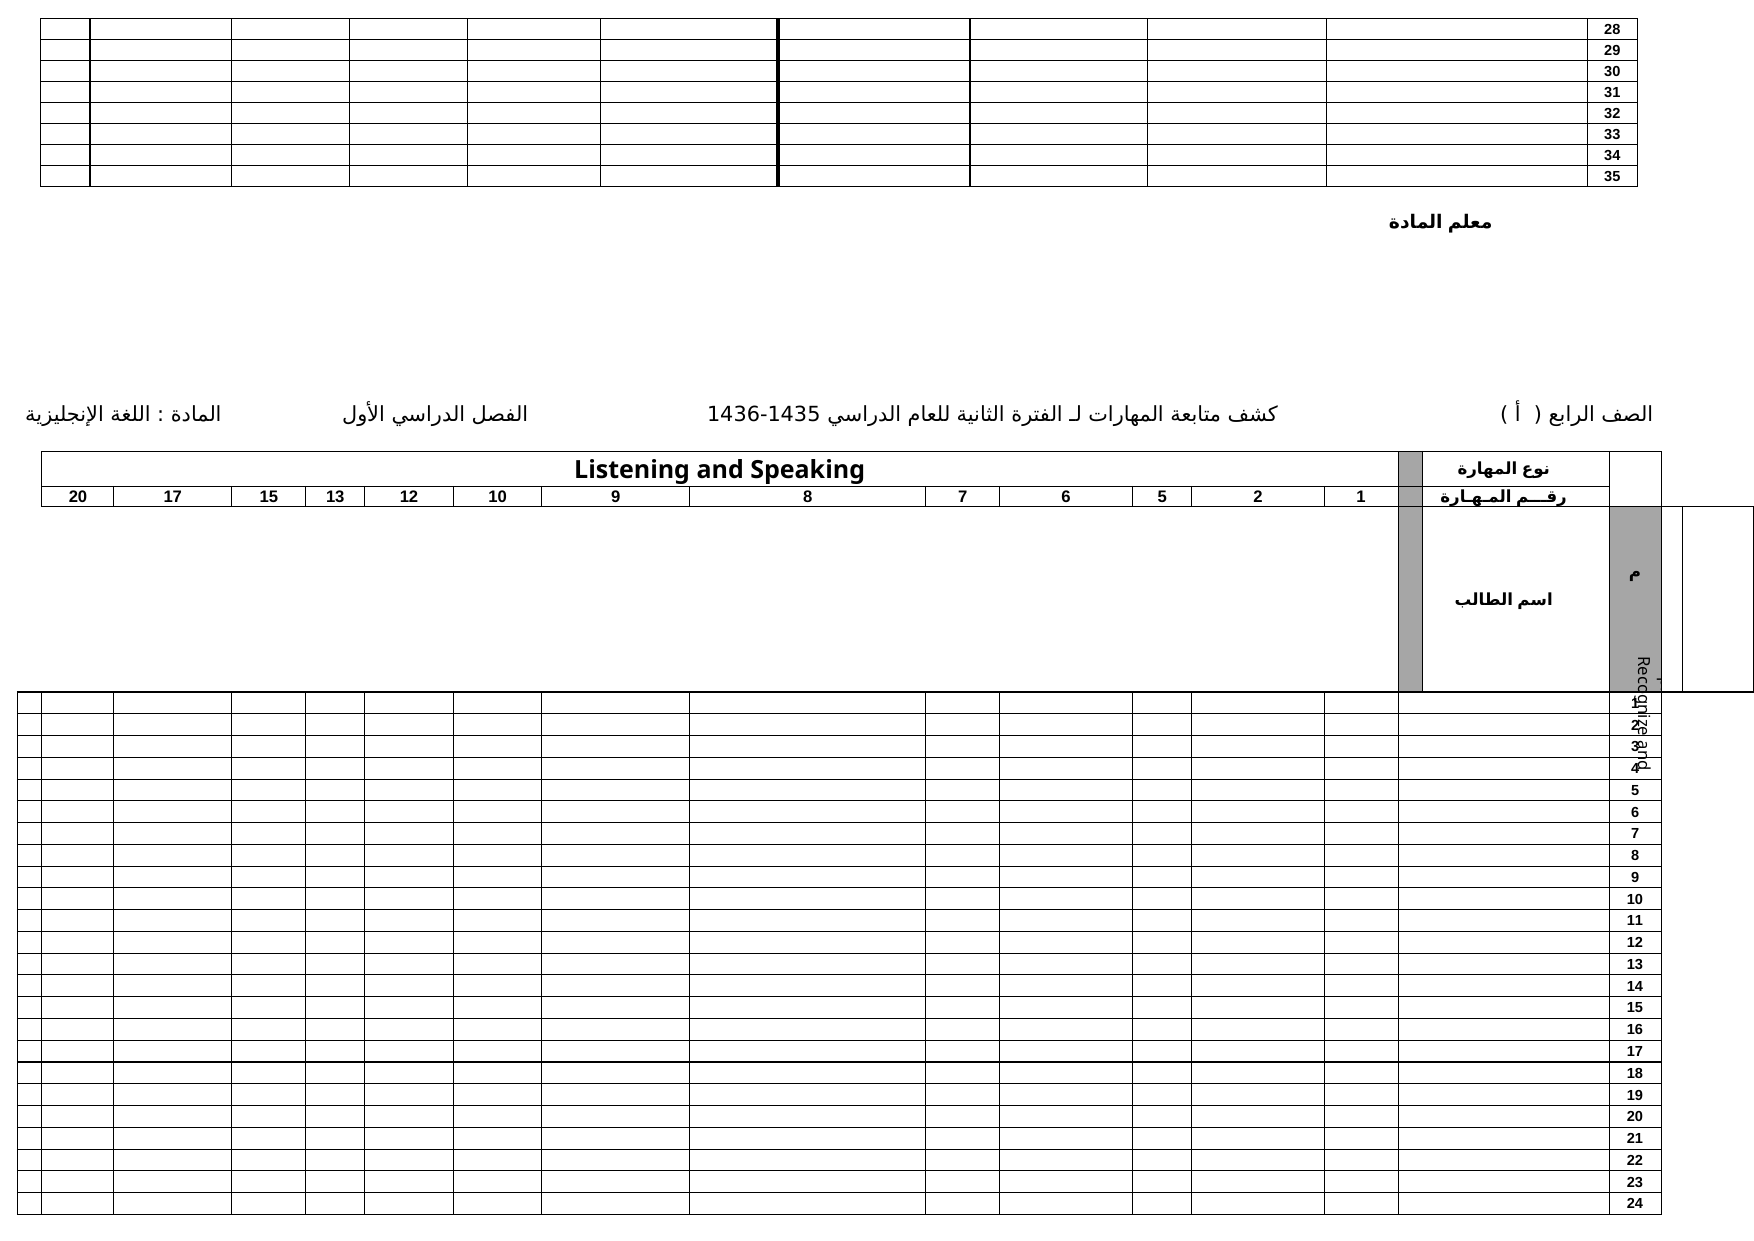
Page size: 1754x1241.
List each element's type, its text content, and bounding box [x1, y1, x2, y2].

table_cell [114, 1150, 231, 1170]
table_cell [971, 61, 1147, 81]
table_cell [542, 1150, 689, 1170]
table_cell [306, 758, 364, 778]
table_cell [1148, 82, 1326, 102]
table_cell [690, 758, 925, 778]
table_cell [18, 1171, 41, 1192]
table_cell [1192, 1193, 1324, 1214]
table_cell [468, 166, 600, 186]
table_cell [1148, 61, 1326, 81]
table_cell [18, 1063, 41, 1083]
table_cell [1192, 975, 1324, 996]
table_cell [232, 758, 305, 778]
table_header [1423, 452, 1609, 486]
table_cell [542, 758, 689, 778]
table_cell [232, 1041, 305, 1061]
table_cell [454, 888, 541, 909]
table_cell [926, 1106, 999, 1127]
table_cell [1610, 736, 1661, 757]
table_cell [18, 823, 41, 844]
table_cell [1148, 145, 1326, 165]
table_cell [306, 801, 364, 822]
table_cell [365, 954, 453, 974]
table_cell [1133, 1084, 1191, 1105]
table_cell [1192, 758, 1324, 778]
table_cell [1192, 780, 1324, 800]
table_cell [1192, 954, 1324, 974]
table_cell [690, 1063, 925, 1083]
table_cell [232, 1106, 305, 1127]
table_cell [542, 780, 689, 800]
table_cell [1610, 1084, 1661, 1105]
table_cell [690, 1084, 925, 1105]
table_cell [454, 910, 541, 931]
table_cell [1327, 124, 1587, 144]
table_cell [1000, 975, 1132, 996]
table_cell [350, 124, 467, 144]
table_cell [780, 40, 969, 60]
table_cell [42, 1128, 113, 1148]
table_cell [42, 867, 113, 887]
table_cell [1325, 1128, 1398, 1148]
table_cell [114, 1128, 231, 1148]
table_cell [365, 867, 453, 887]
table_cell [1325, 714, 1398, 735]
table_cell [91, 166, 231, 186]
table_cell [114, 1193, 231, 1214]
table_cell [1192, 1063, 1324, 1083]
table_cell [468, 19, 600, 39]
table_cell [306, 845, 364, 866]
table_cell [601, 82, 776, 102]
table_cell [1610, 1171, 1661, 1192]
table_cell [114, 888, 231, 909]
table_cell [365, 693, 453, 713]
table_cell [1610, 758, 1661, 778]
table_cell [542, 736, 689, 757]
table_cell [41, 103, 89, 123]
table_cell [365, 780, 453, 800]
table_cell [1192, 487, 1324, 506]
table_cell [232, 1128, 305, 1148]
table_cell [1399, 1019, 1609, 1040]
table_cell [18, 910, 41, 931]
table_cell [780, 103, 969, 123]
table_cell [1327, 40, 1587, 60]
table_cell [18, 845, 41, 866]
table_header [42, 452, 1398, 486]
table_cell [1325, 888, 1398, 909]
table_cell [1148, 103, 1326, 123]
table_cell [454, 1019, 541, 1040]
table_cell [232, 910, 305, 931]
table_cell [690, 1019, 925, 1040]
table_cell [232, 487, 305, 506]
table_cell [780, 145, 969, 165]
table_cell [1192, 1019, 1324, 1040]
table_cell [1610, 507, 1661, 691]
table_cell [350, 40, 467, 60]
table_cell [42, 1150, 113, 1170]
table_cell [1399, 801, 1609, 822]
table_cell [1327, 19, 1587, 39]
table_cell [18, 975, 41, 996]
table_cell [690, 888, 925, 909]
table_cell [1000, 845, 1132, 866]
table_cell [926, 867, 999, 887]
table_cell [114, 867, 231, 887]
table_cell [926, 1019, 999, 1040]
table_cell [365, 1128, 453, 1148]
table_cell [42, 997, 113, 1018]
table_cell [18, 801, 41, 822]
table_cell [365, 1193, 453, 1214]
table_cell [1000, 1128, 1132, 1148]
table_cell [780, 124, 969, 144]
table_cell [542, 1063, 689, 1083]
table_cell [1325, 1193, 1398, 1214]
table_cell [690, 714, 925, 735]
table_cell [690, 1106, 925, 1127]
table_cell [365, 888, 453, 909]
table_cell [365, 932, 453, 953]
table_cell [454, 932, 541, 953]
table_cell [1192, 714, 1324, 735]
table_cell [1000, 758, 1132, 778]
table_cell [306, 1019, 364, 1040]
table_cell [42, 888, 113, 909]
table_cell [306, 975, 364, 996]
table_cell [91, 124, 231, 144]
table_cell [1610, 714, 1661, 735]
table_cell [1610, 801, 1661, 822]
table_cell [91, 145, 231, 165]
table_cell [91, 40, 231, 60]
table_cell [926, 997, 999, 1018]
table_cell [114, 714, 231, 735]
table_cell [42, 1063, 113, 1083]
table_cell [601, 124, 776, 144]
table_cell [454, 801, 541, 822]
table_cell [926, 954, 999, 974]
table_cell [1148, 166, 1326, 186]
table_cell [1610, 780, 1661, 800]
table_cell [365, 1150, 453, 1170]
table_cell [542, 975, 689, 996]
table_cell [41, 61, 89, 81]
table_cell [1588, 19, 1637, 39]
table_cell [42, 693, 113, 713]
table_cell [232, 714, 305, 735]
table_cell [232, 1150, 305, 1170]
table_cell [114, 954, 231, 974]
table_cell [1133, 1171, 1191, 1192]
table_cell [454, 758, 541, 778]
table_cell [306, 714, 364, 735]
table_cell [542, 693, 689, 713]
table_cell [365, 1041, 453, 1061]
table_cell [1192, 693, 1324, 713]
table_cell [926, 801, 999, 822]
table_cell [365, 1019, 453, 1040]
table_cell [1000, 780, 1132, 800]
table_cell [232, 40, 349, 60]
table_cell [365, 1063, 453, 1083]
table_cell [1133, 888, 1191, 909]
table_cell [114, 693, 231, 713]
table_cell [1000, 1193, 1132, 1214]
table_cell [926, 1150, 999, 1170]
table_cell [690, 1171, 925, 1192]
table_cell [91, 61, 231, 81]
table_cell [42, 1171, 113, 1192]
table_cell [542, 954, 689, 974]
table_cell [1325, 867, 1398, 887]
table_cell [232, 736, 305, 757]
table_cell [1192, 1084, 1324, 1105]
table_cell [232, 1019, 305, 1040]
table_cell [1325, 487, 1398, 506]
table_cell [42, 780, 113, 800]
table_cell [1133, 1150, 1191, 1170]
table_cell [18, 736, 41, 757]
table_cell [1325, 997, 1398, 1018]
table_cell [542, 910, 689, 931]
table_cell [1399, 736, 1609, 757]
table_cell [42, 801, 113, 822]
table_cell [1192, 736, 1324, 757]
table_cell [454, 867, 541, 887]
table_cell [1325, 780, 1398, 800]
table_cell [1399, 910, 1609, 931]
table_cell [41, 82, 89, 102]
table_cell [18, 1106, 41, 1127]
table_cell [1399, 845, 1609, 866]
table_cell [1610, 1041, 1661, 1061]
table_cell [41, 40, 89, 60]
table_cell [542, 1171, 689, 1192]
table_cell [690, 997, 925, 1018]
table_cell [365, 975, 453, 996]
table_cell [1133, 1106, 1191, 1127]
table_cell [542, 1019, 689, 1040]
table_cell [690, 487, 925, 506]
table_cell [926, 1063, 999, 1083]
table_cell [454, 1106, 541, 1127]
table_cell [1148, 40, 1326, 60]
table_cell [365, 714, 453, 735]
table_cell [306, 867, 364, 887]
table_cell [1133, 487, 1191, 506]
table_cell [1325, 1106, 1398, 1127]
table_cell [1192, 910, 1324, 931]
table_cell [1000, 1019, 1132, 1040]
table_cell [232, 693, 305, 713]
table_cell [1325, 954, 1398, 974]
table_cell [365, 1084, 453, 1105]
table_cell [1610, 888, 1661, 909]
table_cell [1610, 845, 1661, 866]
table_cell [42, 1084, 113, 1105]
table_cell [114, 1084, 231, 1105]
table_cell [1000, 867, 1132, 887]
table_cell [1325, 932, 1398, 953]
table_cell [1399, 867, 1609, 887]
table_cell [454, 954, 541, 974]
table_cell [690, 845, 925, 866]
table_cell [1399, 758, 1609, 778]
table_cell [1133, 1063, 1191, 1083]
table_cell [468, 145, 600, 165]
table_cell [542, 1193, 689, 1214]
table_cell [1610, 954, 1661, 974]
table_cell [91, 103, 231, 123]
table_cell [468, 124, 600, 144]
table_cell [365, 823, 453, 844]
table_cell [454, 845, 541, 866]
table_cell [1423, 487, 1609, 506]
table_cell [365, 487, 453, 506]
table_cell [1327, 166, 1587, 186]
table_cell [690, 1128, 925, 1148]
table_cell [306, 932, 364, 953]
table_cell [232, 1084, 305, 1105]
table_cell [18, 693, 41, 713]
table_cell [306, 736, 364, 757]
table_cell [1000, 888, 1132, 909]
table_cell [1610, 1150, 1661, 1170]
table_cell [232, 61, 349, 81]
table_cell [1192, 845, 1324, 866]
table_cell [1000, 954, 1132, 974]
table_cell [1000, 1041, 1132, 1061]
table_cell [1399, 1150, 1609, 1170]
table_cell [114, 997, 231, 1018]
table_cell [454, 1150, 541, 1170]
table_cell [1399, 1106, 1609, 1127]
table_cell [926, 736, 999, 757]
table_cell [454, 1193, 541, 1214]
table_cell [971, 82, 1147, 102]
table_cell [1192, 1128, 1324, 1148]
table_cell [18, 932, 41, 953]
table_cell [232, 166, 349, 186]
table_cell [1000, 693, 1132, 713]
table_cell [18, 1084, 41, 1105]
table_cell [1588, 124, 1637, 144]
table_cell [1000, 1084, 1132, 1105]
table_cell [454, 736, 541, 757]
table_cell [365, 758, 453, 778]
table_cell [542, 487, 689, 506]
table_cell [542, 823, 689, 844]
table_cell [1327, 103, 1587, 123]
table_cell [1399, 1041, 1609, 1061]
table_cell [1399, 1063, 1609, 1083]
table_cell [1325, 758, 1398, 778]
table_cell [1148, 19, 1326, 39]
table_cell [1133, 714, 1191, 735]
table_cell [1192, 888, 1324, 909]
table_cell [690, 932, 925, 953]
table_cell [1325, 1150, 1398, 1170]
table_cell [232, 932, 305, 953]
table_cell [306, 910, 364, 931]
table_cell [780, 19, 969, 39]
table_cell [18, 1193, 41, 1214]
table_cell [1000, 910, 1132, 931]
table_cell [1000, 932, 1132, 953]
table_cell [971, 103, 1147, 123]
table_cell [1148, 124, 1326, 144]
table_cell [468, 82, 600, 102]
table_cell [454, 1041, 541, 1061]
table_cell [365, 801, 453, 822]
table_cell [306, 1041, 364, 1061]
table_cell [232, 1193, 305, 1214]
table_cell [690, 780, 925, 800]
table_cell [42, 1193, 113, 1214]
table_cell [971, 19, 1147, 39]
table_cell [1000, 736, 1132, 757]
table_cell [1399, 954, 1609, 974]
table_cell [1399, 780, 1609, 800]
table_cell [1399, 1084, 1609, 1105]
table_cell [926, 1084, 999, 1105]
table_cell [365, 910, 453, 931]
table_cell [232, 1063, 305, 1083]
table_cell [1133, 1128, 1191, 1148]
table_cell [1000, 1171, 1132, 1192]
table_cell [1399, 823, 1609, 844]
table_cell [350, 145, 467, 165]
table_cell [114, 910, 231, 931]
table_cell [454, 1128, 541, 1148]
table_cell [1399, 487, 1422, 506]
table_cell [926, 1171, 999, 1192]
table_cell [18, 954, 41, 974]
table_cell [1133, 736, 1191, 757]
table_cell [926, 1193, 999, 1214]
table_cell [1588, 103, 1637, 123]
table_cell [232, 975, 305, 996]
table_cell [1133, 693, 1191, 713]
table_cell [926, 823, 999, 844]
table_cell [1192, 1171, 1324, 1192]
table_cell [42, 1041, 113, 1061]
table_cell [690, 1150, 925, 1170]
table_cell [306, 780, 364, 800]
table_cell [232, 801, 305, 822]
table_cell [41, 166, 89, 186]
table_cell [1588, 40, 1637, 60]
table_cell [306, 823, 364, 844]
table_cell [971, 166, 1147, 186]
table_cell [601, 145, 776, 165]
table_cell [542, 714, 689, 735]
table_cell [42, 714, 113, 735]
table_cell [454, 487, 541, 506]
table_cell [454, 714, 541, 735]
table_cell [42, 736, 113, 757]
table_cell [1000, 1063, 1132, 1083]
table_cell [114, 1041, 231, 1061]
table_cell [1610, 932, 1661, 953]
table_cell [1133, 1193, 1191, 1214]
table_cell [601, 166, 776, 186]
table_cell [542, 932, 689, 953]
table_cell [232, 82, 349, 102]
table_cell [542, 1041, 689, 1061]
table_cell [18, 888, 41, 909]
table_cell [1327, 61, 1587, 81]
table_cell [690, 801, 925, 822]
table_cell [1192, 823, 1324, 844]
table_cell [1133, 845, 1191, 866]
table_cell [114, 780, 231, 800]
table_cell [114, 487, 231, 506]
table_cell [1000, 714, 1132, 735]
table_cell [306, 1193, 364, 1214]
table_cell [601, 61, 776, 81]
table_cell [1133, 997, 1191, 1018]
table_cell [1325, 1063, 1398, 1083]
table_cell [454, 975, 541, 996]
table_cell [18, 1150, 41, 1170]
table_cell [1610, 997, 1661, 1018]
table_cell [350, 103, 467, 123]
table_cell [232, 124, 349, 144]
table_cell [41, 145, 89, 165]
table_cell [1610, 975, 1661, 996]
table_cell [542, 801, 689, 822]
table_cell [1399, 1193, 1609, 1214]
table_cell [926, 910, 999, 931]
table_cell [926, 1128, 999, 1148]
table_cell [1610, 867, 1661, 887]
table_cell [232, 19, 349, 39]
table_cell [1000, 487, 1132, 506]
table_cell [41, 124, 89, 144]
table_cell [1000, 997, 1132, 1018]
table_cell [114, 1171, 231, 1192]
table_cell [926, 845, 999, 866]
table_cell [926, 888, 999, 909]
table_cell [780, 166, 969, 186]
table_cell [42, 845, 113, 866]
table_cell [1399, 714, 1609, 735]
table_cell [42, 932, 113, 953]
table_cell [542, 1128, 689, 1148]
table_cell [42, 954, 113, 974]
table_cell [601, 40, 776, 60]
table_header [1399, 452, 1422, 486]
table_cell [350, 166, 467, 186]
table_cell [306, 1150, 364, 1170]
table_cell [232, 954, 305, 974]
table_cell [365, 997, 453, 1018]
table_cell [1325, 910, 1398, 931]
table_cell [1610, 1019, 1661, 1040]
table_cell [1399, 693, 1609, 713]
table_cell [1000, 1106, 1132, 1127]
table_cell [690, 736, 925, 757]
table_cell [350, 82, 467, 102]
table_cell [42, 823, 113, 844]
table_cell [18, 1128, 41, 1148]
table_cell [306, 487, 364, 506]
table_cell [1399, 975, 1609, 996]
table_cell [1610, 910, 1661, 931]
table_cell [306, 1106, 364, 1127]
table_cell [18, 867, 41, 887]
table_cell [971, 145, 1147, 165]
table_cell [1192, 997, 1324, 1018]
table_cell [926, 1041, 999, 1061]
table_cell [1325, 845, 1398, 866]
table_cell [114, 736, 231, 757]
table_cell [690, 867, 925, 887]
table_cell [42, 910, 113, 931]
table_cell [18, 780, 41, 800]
text الصف الرابع ( أ ) كشف متابعة المهارات لـ الفترة الثانية للعام الدراسي 1435-1436 الفصل الدراسي الأول المادة : اللغة الإنجليزية [10, 402, 1668, 426]
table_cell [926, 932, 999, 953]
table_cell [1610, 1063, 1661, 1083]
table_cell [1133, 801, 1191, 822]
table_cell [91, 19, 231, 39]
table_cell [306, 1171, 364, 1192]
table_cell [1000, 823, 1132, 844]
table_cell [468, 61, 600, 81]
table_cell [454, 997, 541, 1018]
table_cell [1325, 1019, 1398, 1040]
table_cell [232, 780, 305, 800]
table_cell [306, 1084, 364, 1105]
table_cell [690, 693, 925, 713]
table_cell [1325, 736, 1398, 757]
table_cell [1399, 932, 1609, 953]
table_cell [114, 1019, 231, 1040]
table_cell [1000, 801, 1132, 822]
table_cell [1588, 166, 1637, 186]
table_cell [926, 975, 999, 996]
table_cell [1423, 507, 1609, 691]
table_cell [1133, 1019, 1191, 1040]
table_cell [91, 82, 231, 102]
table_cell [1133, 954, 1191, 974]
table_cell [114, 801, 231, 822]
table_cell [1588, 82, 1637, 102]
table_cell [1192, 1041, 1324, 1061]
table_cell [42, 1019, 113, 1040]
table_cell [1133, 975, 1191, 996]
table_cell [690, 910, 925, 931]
text معلم المادة [10, 210, 1668, 232]
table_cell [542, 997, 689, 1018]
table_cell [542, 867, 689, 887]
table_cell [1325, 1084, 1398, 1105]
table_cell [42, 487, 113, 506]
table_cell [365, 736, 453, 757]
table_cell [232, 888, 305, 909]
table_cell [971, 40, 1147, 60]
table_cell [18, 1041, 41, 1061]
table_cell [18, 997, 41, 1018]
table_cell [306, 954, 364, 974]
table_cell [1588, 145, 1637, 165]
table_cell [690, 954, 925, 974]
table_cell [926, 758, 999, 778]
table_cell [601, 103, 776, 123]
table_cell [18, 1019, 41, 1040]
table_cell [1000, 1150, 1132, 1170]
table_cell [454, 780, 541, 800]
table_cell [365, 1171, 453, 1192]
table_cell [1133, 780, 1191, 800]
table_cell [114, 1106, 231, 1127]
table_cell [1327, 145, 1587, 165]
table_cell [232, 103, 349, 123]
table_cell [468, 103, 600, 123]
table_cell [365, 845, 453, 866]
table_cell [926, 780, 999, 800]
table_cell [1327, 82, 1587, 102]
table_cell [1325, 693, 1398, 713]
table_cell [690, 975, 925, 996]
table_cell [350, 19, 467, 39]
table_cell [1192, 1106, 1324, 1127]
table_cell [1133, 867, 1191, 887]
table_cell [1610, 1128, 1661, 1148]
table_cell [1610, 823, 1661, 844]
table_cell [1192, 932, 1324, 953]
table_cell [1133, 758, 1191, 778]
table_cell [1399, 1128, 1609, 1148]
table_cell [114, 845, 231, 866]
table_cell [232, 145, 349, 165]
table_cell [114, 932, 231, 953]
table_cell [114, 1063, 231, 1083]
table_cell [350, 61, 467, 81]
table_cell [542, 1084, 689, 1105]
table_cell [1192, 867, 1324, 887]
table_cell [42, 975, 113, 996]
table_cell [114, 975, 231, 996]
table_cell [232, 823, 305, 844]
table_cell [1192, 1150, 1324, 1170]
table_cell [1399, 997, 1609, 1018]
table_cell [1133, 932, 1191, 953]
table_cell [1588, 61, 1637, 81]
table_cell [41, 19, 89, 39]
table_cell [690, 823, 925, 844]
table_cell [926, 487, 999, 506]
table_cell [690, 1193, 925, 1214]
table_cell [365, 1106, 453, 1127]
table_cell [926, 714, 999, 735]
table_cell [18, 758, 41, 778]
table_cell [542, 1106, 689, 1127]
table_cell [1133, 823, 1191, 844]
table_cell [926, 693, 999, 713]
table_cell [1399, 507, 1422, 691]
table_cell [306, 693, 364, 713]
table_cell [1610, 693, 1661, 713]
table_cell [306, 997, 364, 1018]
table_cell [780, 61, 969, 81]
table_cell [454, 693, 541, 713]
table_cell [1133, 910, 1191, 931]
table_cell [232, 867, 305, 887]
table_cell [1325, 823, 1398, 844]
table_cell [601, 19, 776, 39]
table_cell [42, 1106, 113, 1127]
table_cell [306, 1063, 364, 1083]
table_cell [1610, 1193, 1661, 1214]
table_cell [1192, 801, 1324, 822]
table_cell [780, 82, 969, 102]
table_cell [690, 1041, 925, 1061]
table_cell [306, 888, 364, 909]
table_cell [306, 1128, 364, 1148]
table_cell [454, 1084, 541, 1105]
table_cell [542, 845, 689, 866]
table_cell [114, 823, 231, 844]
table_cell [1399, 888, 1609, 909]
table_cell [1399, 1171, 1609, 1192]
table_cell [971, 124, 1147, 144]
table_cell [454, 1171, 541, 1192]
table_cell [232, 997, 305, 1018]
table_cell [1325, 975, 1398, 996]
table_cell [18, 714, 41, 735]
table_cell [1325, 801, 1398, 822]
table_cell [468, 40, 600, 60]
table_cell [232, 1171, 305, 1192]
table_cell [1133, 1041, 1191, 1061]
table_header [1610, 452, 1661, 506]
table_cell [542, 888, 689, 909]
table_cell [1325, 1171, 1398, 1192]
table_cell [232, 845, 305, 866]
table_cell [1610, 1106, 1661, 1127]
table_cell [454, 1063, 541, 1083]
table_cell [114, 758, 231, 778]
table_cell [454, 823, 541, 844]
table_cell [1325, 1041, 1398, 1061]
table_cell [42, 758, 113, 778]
